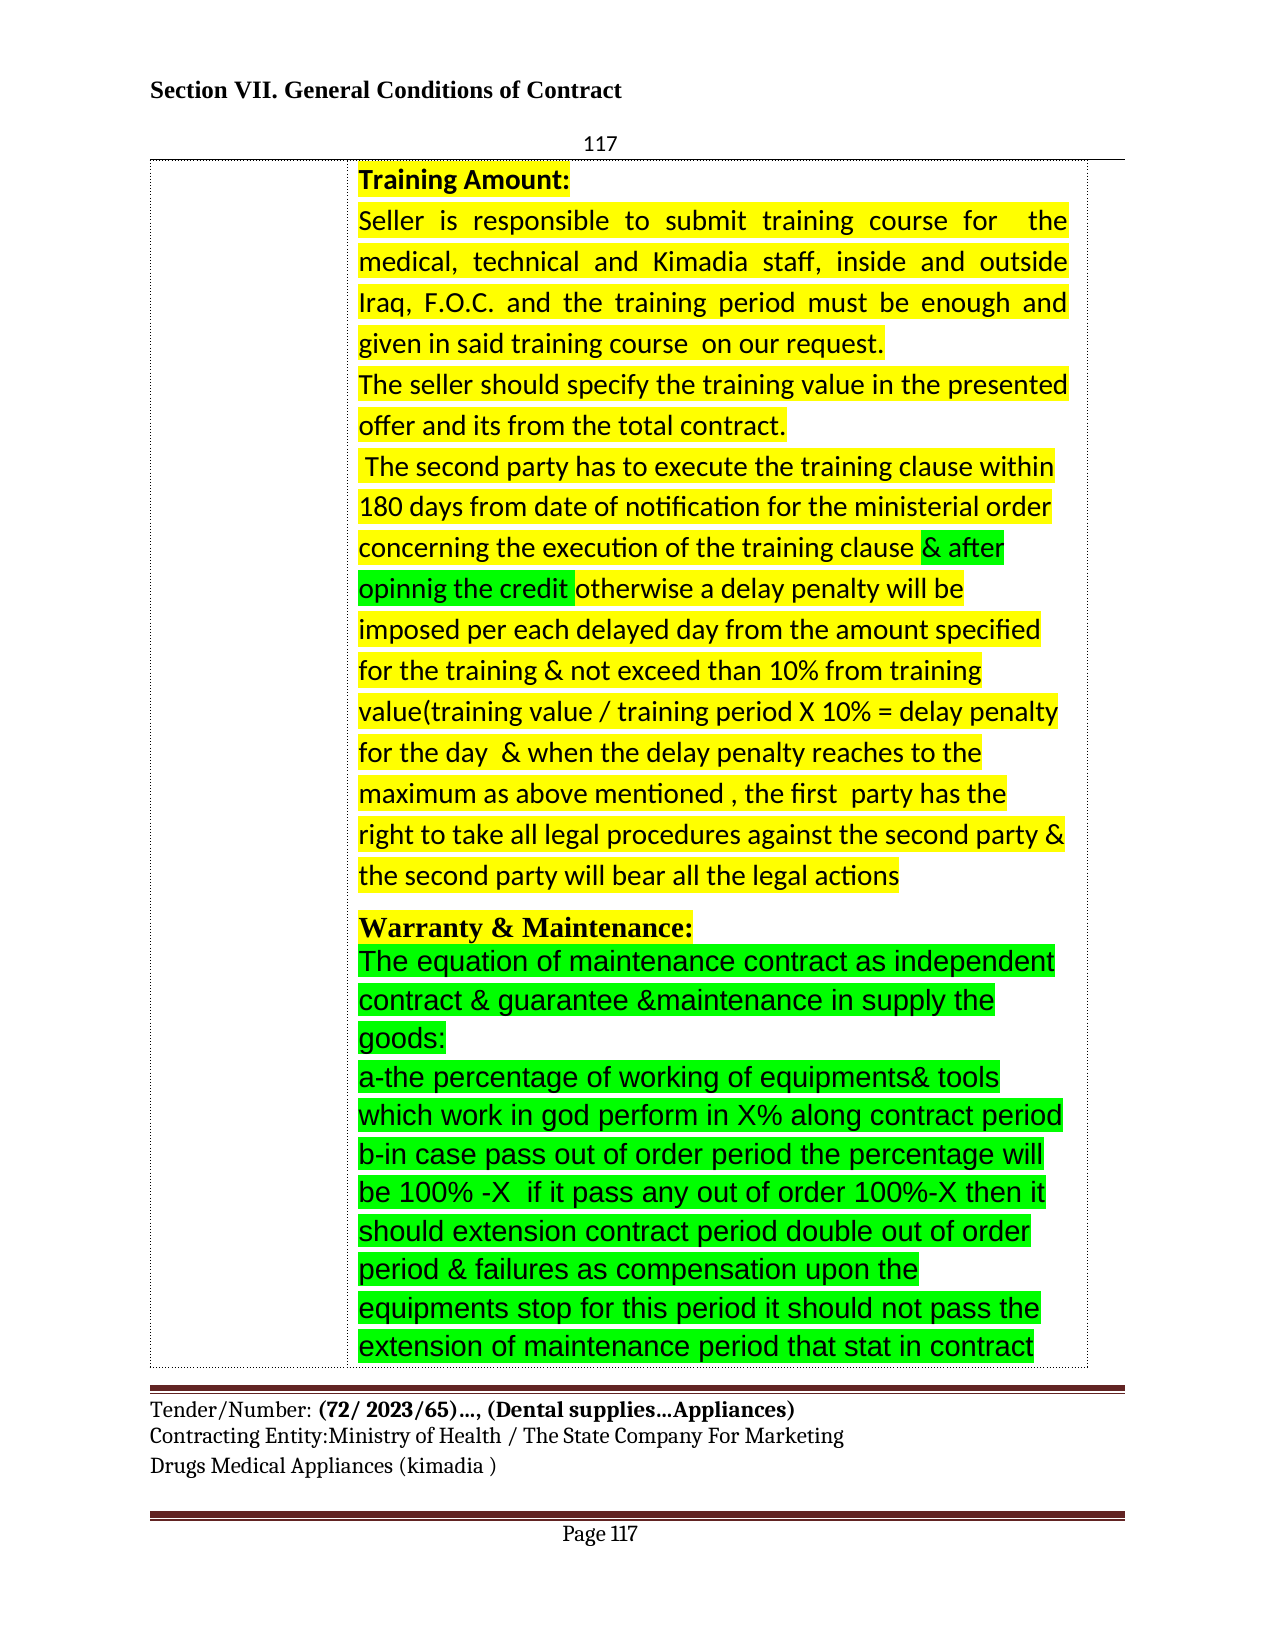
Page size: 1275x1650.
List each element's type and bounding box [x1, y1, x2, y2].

table_cell [150, 160, 347, 1367]
table_cell [347, 160, 1088, 1367]
